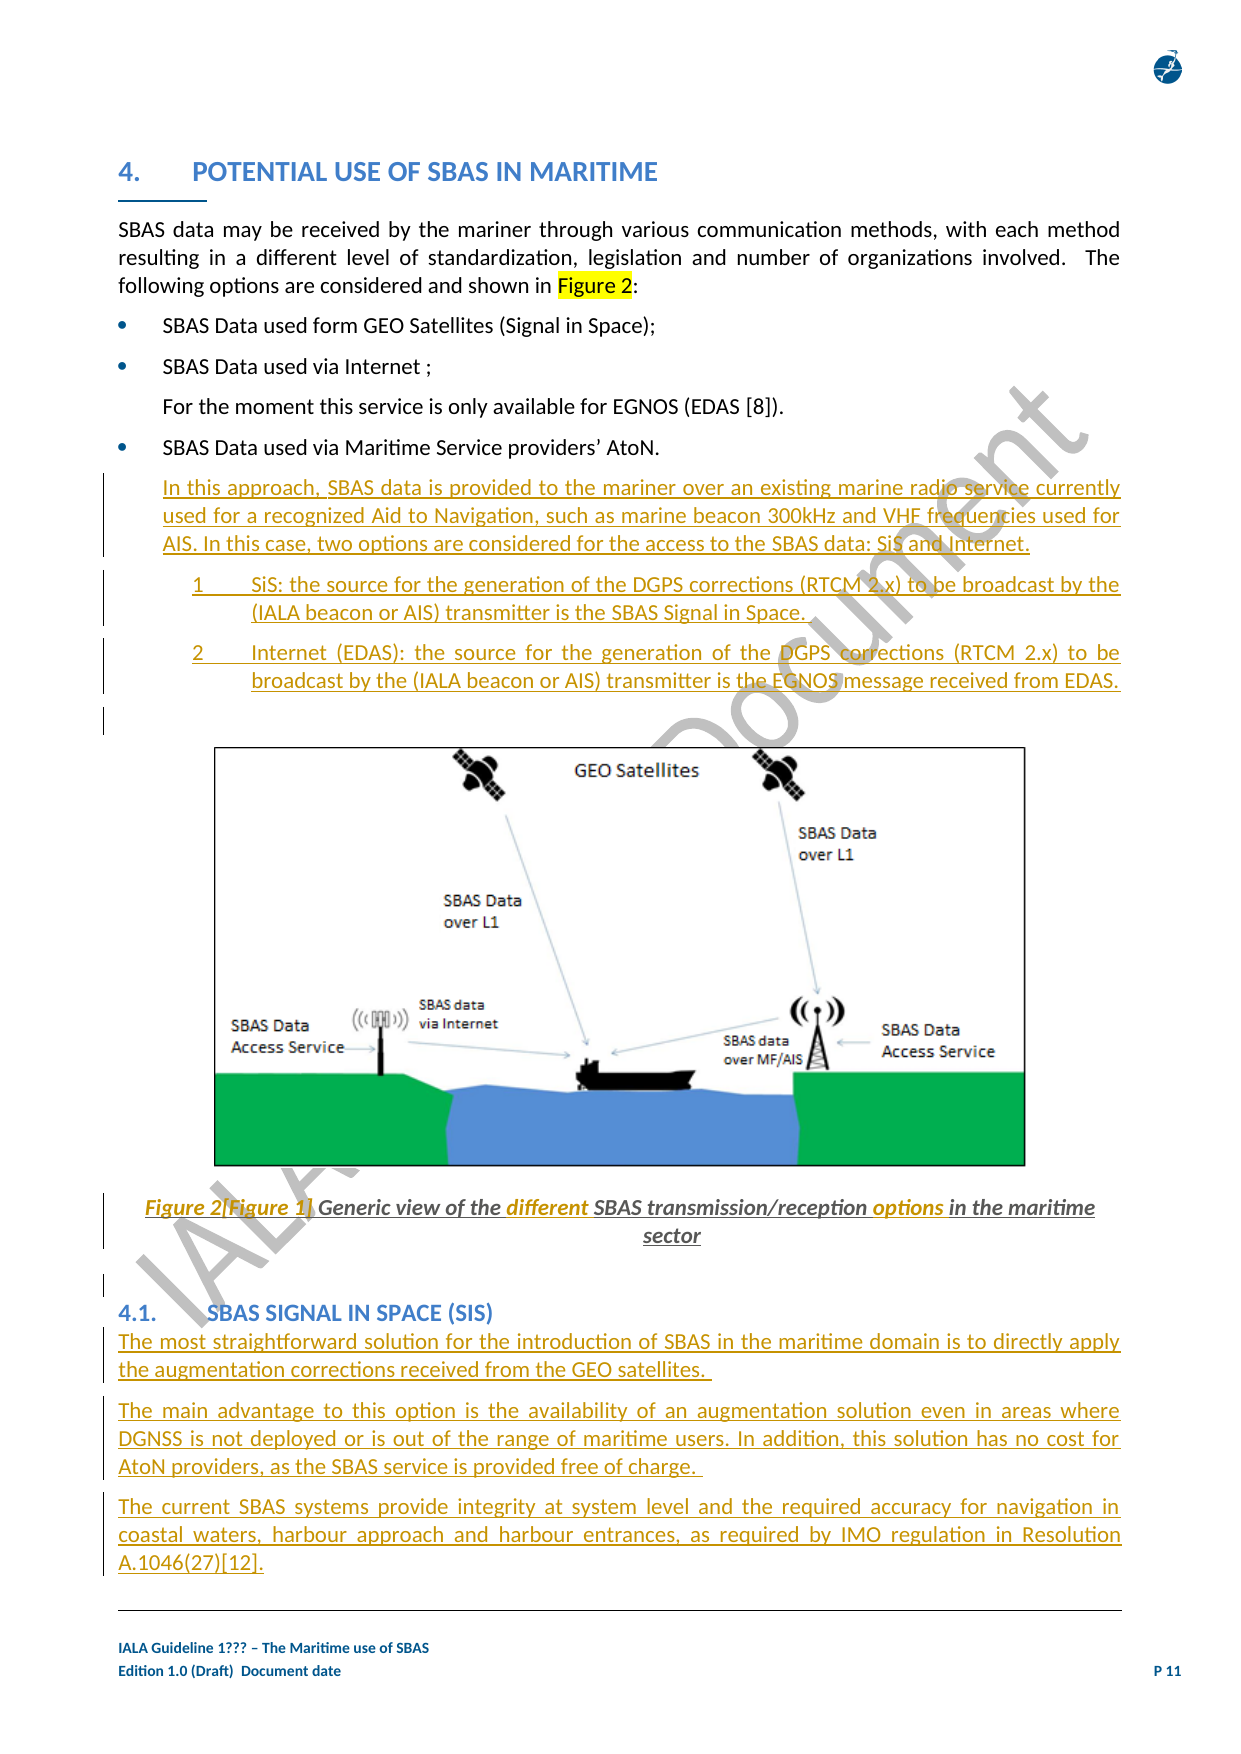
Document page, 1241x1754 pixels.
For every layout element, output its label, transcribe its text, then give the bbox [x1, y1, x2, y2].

text SBAS Data used via Maritime Service providers’ AtoN. [118, 433, 1122, 461]
text SBAS data may be received by the mariner through various communication methods, with each method resulting in a different level of standardization, legislation and number of organizations involved. The following options are considered and shown in Figure 2: [118, 215, 1122, 299]
text Generic view of the SBAS transmission/reception in the maritime sector [118, 1193, 1122, 1249]
text SBAS Data used form GEO Satellites (Signal in Space); [118, 311, 1122, 339]
subtitle SBAS Signal In Space (SiS) [118, 1297, 1122, 1327]
picture [214, 747, 1027, 1168]
text SBAS Data used via Internet ; [118, 352, 1122, 380]
picture [1122, 0, 1241, 119]
list For the moment this service is only available for EGNOS (EDAS [8]). [162, 392, 1122, 420]
subtitle POTENTIAL USE OF SBAS IN MARITIME [118, 153, 1122, 189]
